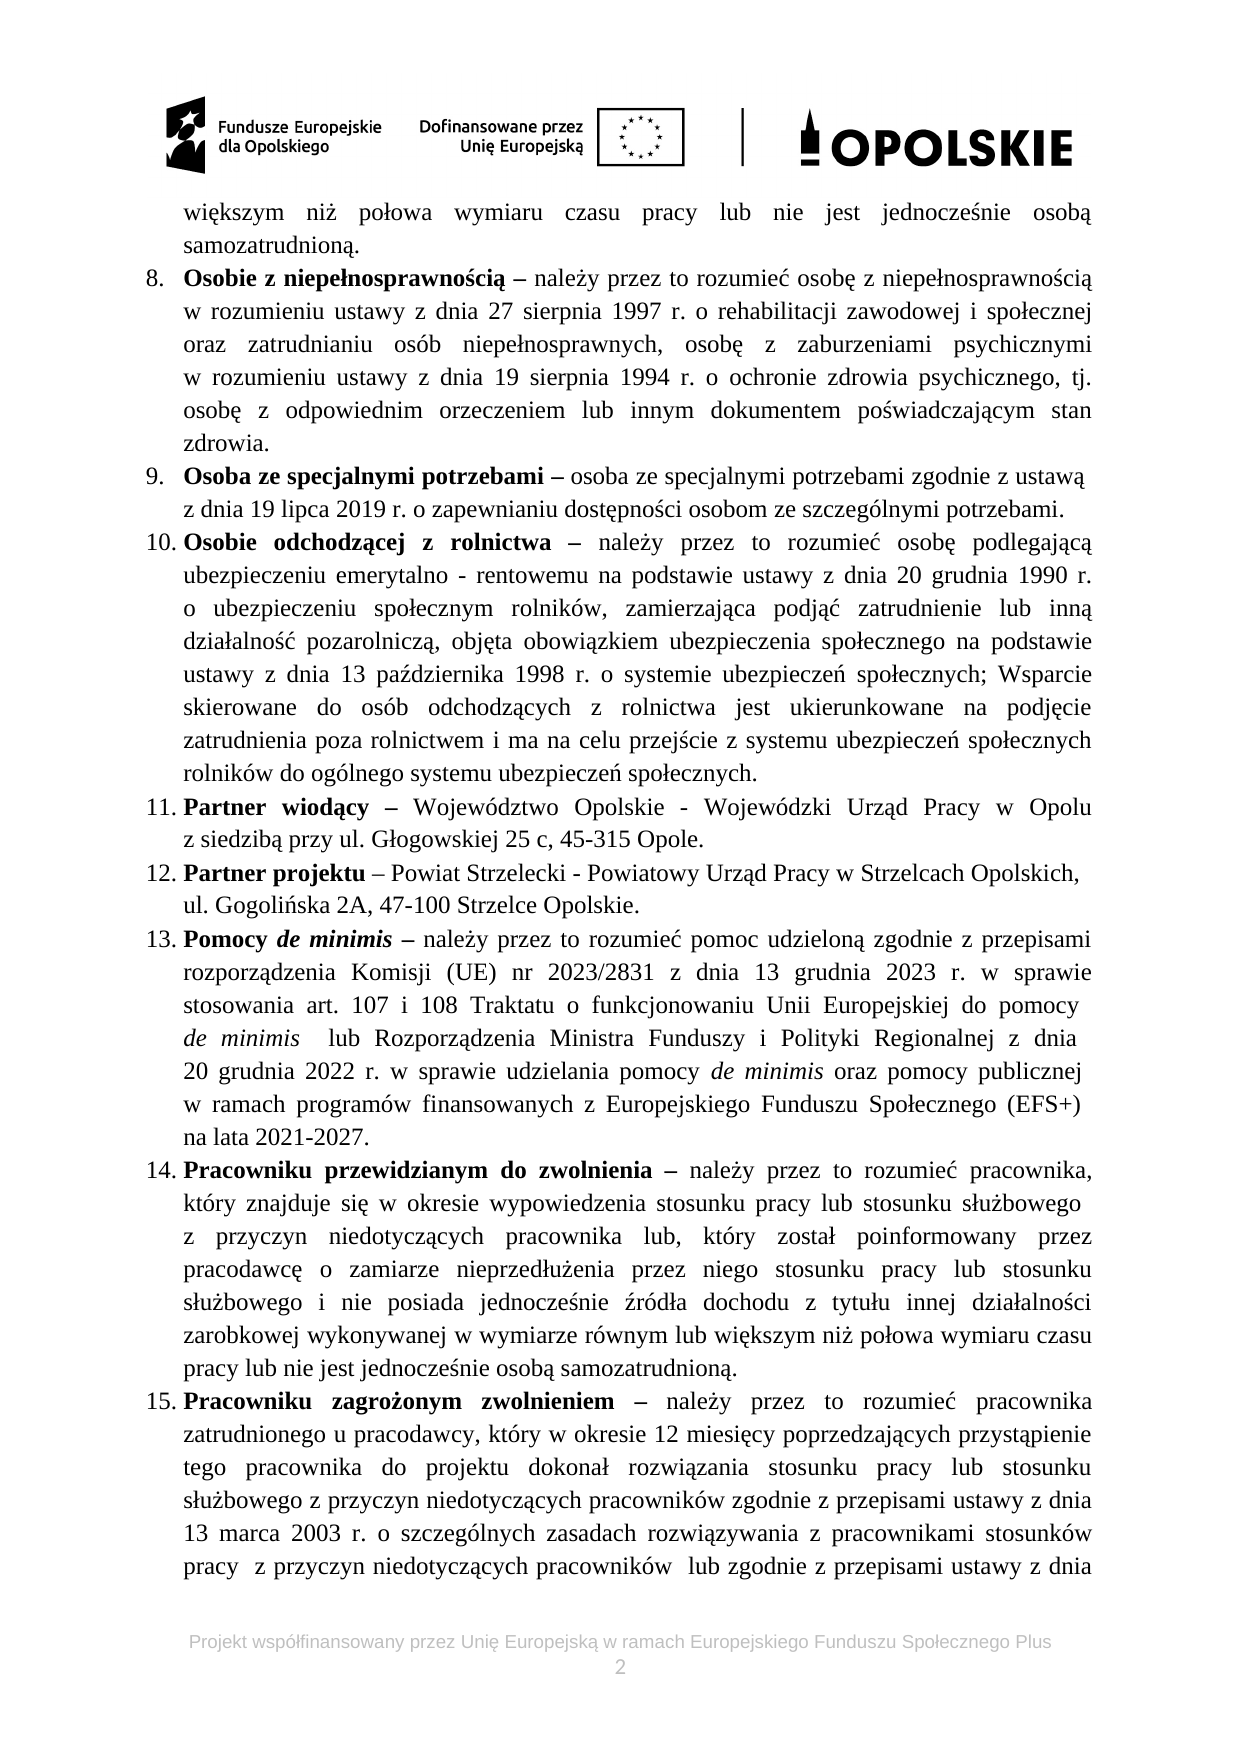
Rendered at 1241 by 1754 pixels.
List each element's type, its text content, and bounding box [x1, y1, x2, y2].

list Osobie z niepełnosprawnością – należy przez to rozumieć osobę z niepełnosprawnością w rozumieniu ustawy z dnia 27 sierpnia 1997 r. o rehabilitacji zawodowej i społecznej oraz zatrudnianiu osób niepełnosprawnych, osobę z zaburzeniami psychicznymi w rozumieniu ustawy z dnia 19 sierpnia 1994 r. o ochronie zdrowia psychicznego, tj. osobę z odpowiednim orzeczeniem lub innym dokumentem poświadczającym stan zdrowia. [146, 263, 1093, 457]
list Partner projektu – Powiat Strzelecki - Powiatowy Urząd Pracy w Strzelcach Opolskich, ul. Gogolińska 2A, 47-100 Strzelce Opolskie. [146, 858, 1093, 919]
list Partner wiodący – Województwo Opolskie - Wojewódzki Urząd Pracy w Opolu z siedzibą przy ul. Głogowskiej 25 c, 45-315 Opole. [146, 792, 1093, 853]
list Pomocy de minimis – należy przez to rozumieć pomoc udzieloną zgodnie z przepisami rozporządzenia Komisji (UE) nr 2023/2831 z dnia 13 grudnia 2023 r. w sprawie stosowania art. 107 i 108 Traktatu o funkcjonowaniu Unii Europejskiej do pomocy de minimis lub Rozporządzenia Ministra Funduszy i Polityki Regionalnej z dnia 20 grudnia 2022 r. w sprawie udzielania pomocy de minimis oraz pomocy publicznej w ramach programów finansowanych z Europejskiego Funduszu Społecznego (EFS+) na lata 2021-2027. [146, 924, 1093, 1151]
list Pracowniku przewidzianym do zwolnienia – należy przez to rozumieć pracownika, który znajduje się w okresie wypowiedzenia stosunku pracy lub stosunku służbowego z przyczyn niedotyczących pracownika lub, który został poinformowany przez pracodawcę o zamiarze nieprzedłużenia przez niego stosunku pracy lub stosunku służbowego i nie posiada jednocześnie źródła dochodu z tytułu innej działalności zarobkowej wykonywanej w wymiarze równym lub większym niż połowa wymiaru czasu pracy lub nie jest jednocześnie osobą samozatrudnioną. [146, 1155, 1093, 1382]
picture [147, 73, 1092, 198]
list Osoba ze specjalnymi potrzebami – osoba ze specjalnymi potrzebami zgodnie z ustawą z dnia 19 lipca 2019 r. o zapewnianiu dostępności osobom ze szczególnymi potrzebami. [146, 461, 1093, 523]
list Osobie odchodzącej z rolnictwa – należy przez to rozumieć osobę podlegającą ubezpieczeniu emerytalno - rentowemu na podstawie ustawy z dnia 20 grudnia 1990 r. o ubezpieczeniu społecznym rolników, zamierzająca podjąć zatrudnienie lub inną działalność pozarolniczą, objęta obowiązkiem ubezpieczenia społecznego na podstawie ustawy z dnia 13 października 1998 r. o systemie ubezpieczeń społecznych; Wsparcie skierowane do osób odchodzących z rolnictwa jest ukierunkowane na podjęcie zatrudnienia poza rolnictwem i ma na celu przejście z systemu ubezpieczeń społecznych rolników do ogólnego systemu ubezpieczeń społecznych. [146, 527, 1093, 787]
